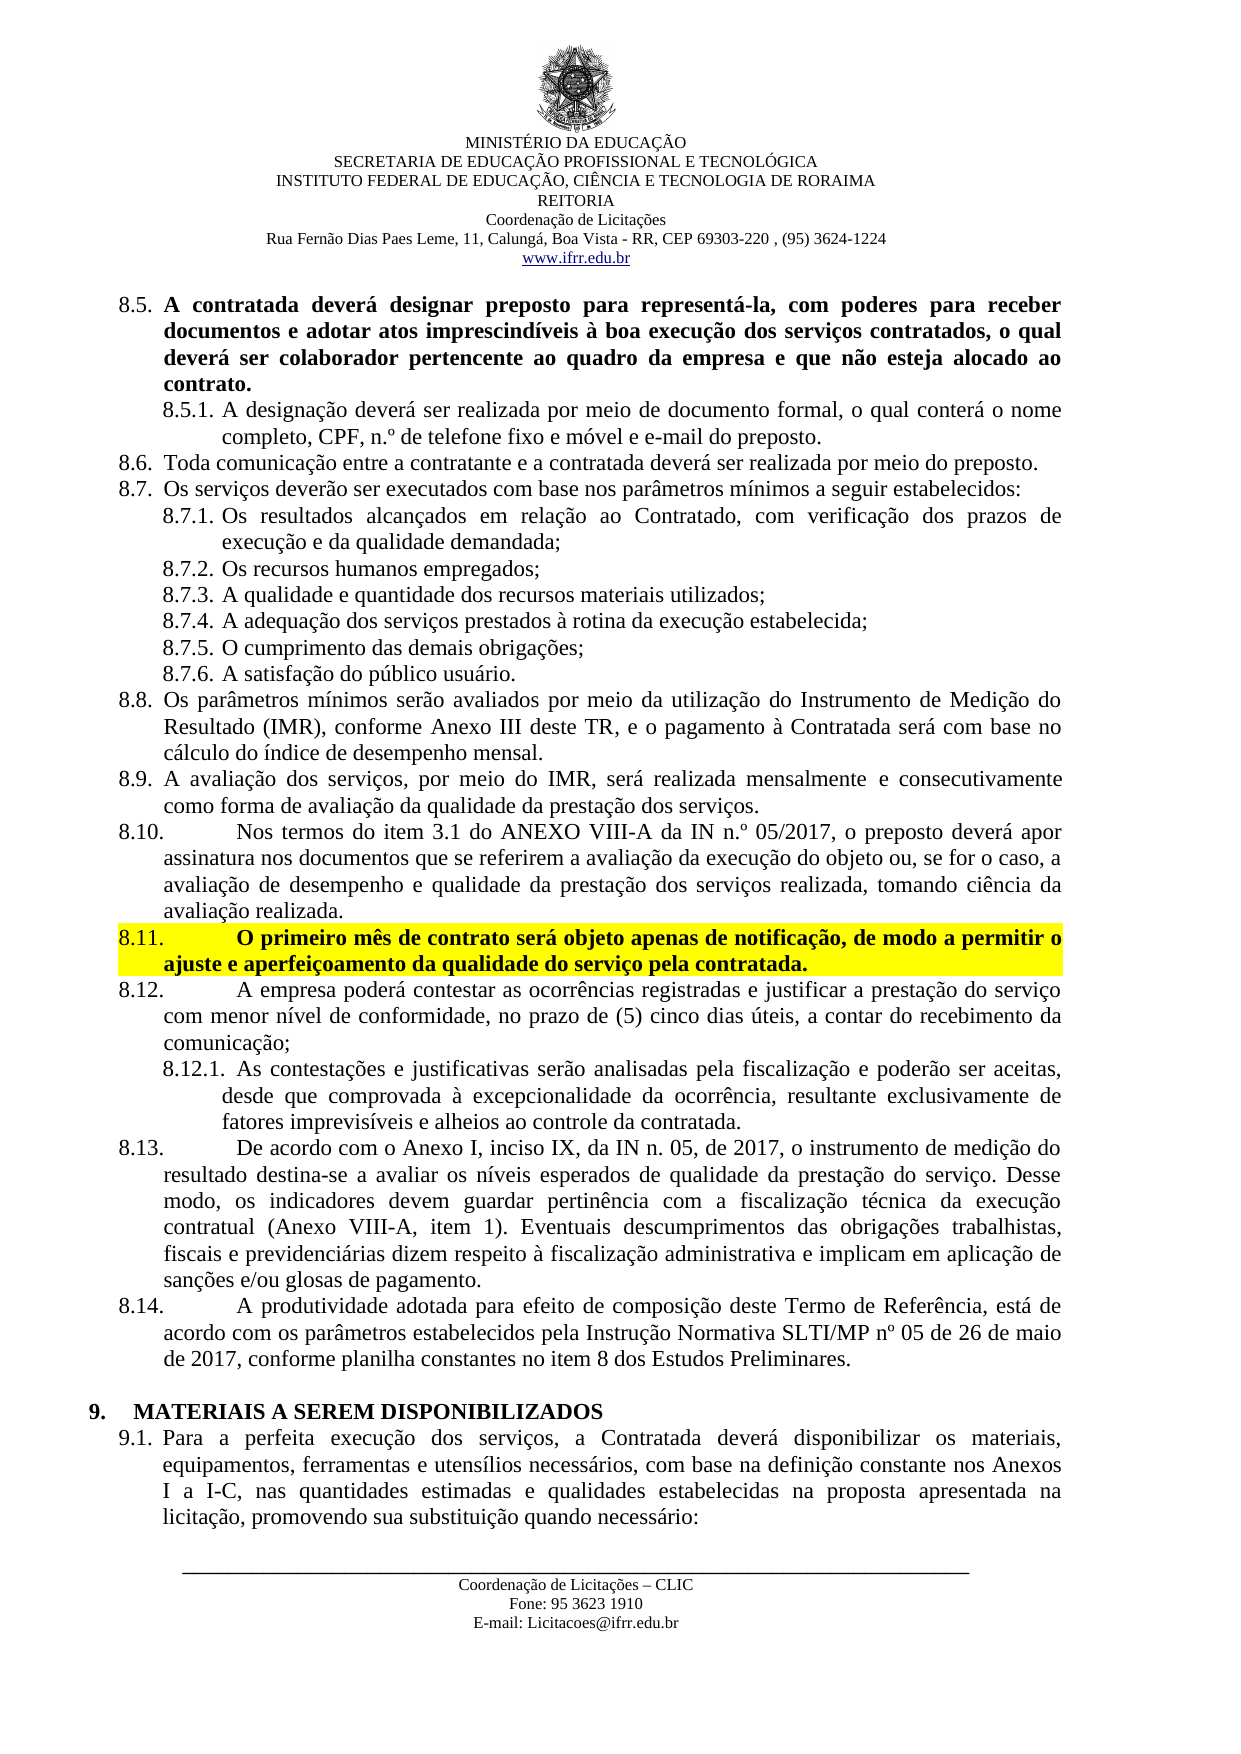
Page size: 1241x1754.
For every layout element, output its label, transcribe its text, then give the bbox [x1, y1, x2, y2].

text MATERIAIS A SEREM DISPONIBILIZADOS [89, 1398, 1063, 1424]
list Nos termos do item 3.1 do ANEXO VIII-A da IN n.º 05/2017, o preposto deverá apor assinatura nos documentos que se referirem a avaliação da execução do objeto ou, se for o caso, a avaliação de desempenho e qualidade da prestação dos serviços realizada, tomando ciência da avaliação realizada. [118, 818, 1063, 923]
list A qualidade e quantidade dos recursos materiais utilizados; [162, 581, 1063, 607]
list Os parâmetros mínimos serão avaliados por meio da utilização do Instrumento de Medição do Resultado (IMR), conforme Anexo III deste TR, e o pagamento à Contratada será com base no cálculo do índice de desempenho mensal. [118, 686, 1063, 765]
list A satisfação do público usuário. [162, 660, 1063, 686]
list Toda comunicação entre a contratante e a contratada deverá ser realizada por meio do preposto. [118, 449, 1063, 476]
list A avaliação dos serviços, por meio do IMR, será realizada mensalmente e consecutivamente como forma de avaliação da qualidade da prestação dos serviços. [118, 765, 1063, 818]
list Para a perfeita execução dos serviços, a Contratada deverá disponibilizar os materiais, equipamentos, ferramentas e utensílios necessários, com base na definição constante nos Anexos I a I-C, nas quantidades estimadas e qualidades estabelecidas na proposta apresentada na licitação, promovendo sua substituição quando necessário: [118, 1424, 1063, 1530]
list A contratada deverá designar preposto para representá-la, com poderes para receber documentos e adotar atos imprescindíveis à boa execução dos serviços contratados, o qual deverá ser colaborador pertencente ao quadro da empresa e que não esteja alocado ao contrato. [118, 291, 1063, 396]
list A designação deverá ser realizada por meio de documento formal, o qual conterá o nome completo, CPF, n.º de telefone fixo e móvel e e-mail do preposto. [162, 396, 1063, 449]
list O primeiro mês de contrato será objeto apenas de notificação, de modo a permitir o ajuste e aperfeiçoamento da qualidade do serviço pela contratada. [118, 923, 1063, 976]
list De acordo com o Anexo I, inciso IX, da IN n. 05, de 2017, o instrumento de medição do resultado destina-se a avaliar os níveis esperados de qualidade da prestação do serviço. Desse modo, os indicadores devem guardar pertinência com a fiscalização técnica da execução contratual (Anexo VIII-A, item 1). Eventuais descumprimentos das obrigações trabalhistas, fiscais e previdenciárias dizem respeito à fiscalização administrativa e implicam em aplicação de sanções e/ou glosas de pagamento. [118, 1134, 1063, 1292]
picture [536, 44, 616, 133]
list As contestações e justificativas serão analisadas pela fiscalização e poderão ser aceitas, desde que comprovada à excepcionalidade da ocorrência, resultante exclusivamente de fatores imprevisíveis e alheios ao controle da contratada. [162, 1055, 1063, 1134]
list A empresa poderá contestar as ocorrências registradas e justificar a prestação do serviço com menor nível de conformidade, no prazo de (5) cinco dias úteis, a contar do recebimento da comunicação; [118, 976, 1063, 1055]
list O cumprimento das demais obrigações; [162, 634, 1063, 660]
list Os recursos humanos empregados; [162, 554, 1063, 581]
list A produtividade adotada para efeito de composição deste Termo de Referência, está de acordo com os parâmetros estabelecidos pela Instrução Normativa SLTI/MP nº 05 de 26 de maio de 2017, conforme planilha constantes no item 8 dos Estudos Preliminares. [118, 1292, 1063, 1372]
list Os serviços deverão ser executados com base nos parâmetros mínimos a seguir estabelecidos: [118, 476, 1063, 502]
list A adequação dos serviços prestados à rotina da execução estabelecida; [162, 607, 1063, 634]
list Os resultados alcançados em relação ao Contratado, com verificação dos prazos de execução e da qualidade demandada; [162, 502, 1063, 554]
